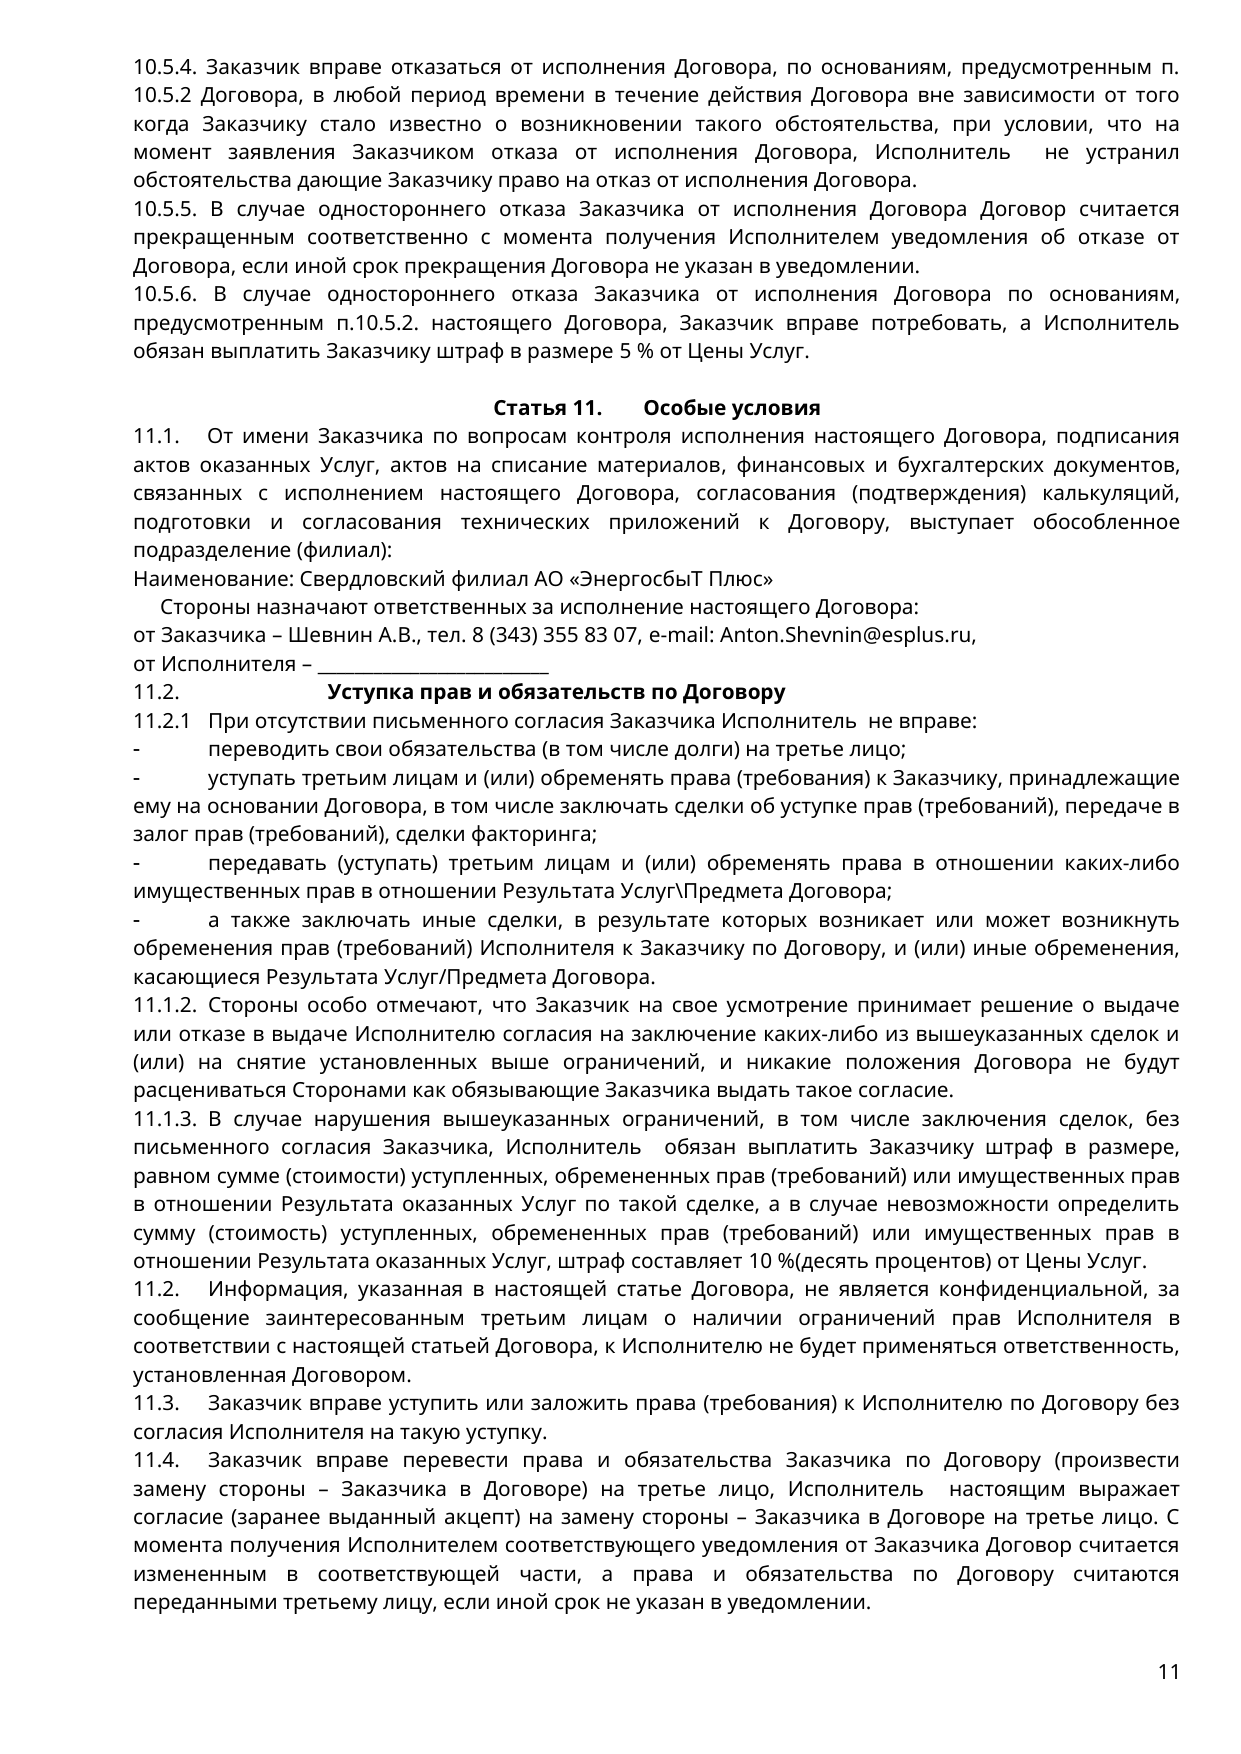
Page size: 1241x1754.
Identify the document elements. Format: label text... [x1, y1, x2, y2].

list Стороны особо отмечают, что Заказчик на свое усмотрение принимает решение о выдаче или отказе в выдаче Исполнителю согласия на заключение каких-либо из вышеуказанных сделок и (или) на снятие установленных выше ограничений, и никакие положения Договора не будут расцениваться Сторонами как обязывающие Заказчика выдать такое согласие. [133, 990, 1181, 1104]
text от Исполнителя – _________________________ [133, 649, 1181, 677]
list При отсутствии письменного согласия Заказчика Исполнитель не вправе: [133, 706, 1181, 734]
text от Заказчика – Шевнин А.В., тел. 8 (343) 355 83 07, e-mail: Anton.Shevnin@esplus.ru, [133, 621, 1181, 649]
list Уступка прав и обязательств по Договору [133, 677, 1181, 706]
text 10.5.5. В случае одностороннего отказа Заказчика от исполнения Договора Договор считается прекращенным соответственно с момента получения Исполнителем уведомления об отказе от Договора, если иной срок прекращения Договора не указан в уведомлении. [133, 194, 1181, 279]
text Стороны назначают ответственных за исполнение настоящего Договора: [133, 592, 1181, 621]
text Наименование: Свердловский филиал АО «ЭнергосбыТ Плюс» [133, 564, 1181, 592]
list Информация, указанная в настоящей статье Договора, не является конфиденциальной, за сообщение заинтересованным третьим лицам о наличии ограничений прав Исполнителя в соответствии с настоящей статьей Договора, к Исполнителю не будет применяться ответственность, установленная Договором. [133, 1274, 1181, 1388]
subtitle Особые условия [133, 393, 1181, 421]
list Заказчик вправе перевести права и обязательства Заказчика по Договору (произвести замену стороны – Заказчика в Договоре) на третье лицо, Исполнитель настоящим выражает согласие (заранее выданный акцепт) на замену стороны – Заказчика в Договоре на третье лицо. С момента получения Исполнителем соответствующего уведомления от Заказчика Договор считается измененным в соответствующей части, а права и обязательства по Договору считаются переданными третьему лицу, если иной срок не указан в уведомлении. [133, 1445, 1181, 1616]
list а также заключать иные сделки, в результате которых возникает или может возникнуть обременения прав (требований) Исполнителя к Заказчику по Договору, и (или) иные обременения, касающиеся Результата Услуг/Предмета Договора. [133, 905, 1181, 990]
list уступать третьим лицам и (или) обременять права (требования) к Заказчику, принадлежащие ему на основании Договора, в том числе заключать сделки об уступке прав (требований), передаче в залог прав (требований), сделки факторинга; [133, 763, 1181, 848]
list От имени Заказчика по вопросам контроля исполнения настоящего Договора, подписания актов оказанных Услуг, актов на списание материалов, финансовых и бухгалтерских документов, связанных с исполнением настоящего Договора, согласования (подтверждения) калькуляций, подготовки и согласования технических приложений к Договору, выступает обособленное подразделение (филиал): [133, 421, 1181, 564]
list передавать (уступать) третьим лицам и (или) обременять права в отношении каких-либо имущественных прав в отношении Результата Услуг\Предмета Договора; [133, 848, 1181, 905]
list В случае нарушения вышеуказанных ограничений, в том числе заключения сделок, без письменного согласия Заказчика, Исполнитель обязан выплатить Заказчику штраф в размере, равном сумме (стоимости) уступленных, обремененных прав (требований) или имущественных прав в отношении Результата оказанных Услуг по такой сделке, а в случае невозможности определить сумму (стоимость) уступленных, обремененных прав (требований) или имущественных прав в отношении Результата оказанных Услуг, штраф составляет 10 %(десять процентов) от Цены Услуг. [133, 1104, 1181, 1274]
text 10.5.6. В случае одностороннего отказа Заказчика от исполнения Договора по основаниям, предусмотренным п.10.5.2. настоящего Договора, Заказчик вправе потребовать, а Исполнитель обязан выплатить Заказчику штраф в размере 5 % от Цены Услуг. [133, 279, 1181, 364]
text 10.5.4. Заказчик вправе отказаться от исполнения Договора, по основаниям, предусмотренным п. 10.5.2 Договора, в любой период времени в течение действия Договора вне зависимости от того когда Заказчику стало известно о возникновении такого обстоятельства, при условии, что на момент заявления Заказчиком отказа от исполнения Договора, Исполнитель не устранил обстоятельства дающие Заказчику право на отказ от исполнения Договора. [133, 52, 1181, 194]
list Заказчик вправе уступить или заложить права (требования) к Исполнителю по Договору без согласия Исполнителя на такую уступку. [133, 1388, 1181, 1445]
list переводить свои обязательства (в том числе долги) на третье лицо; [133, 734, 1181, 763]
